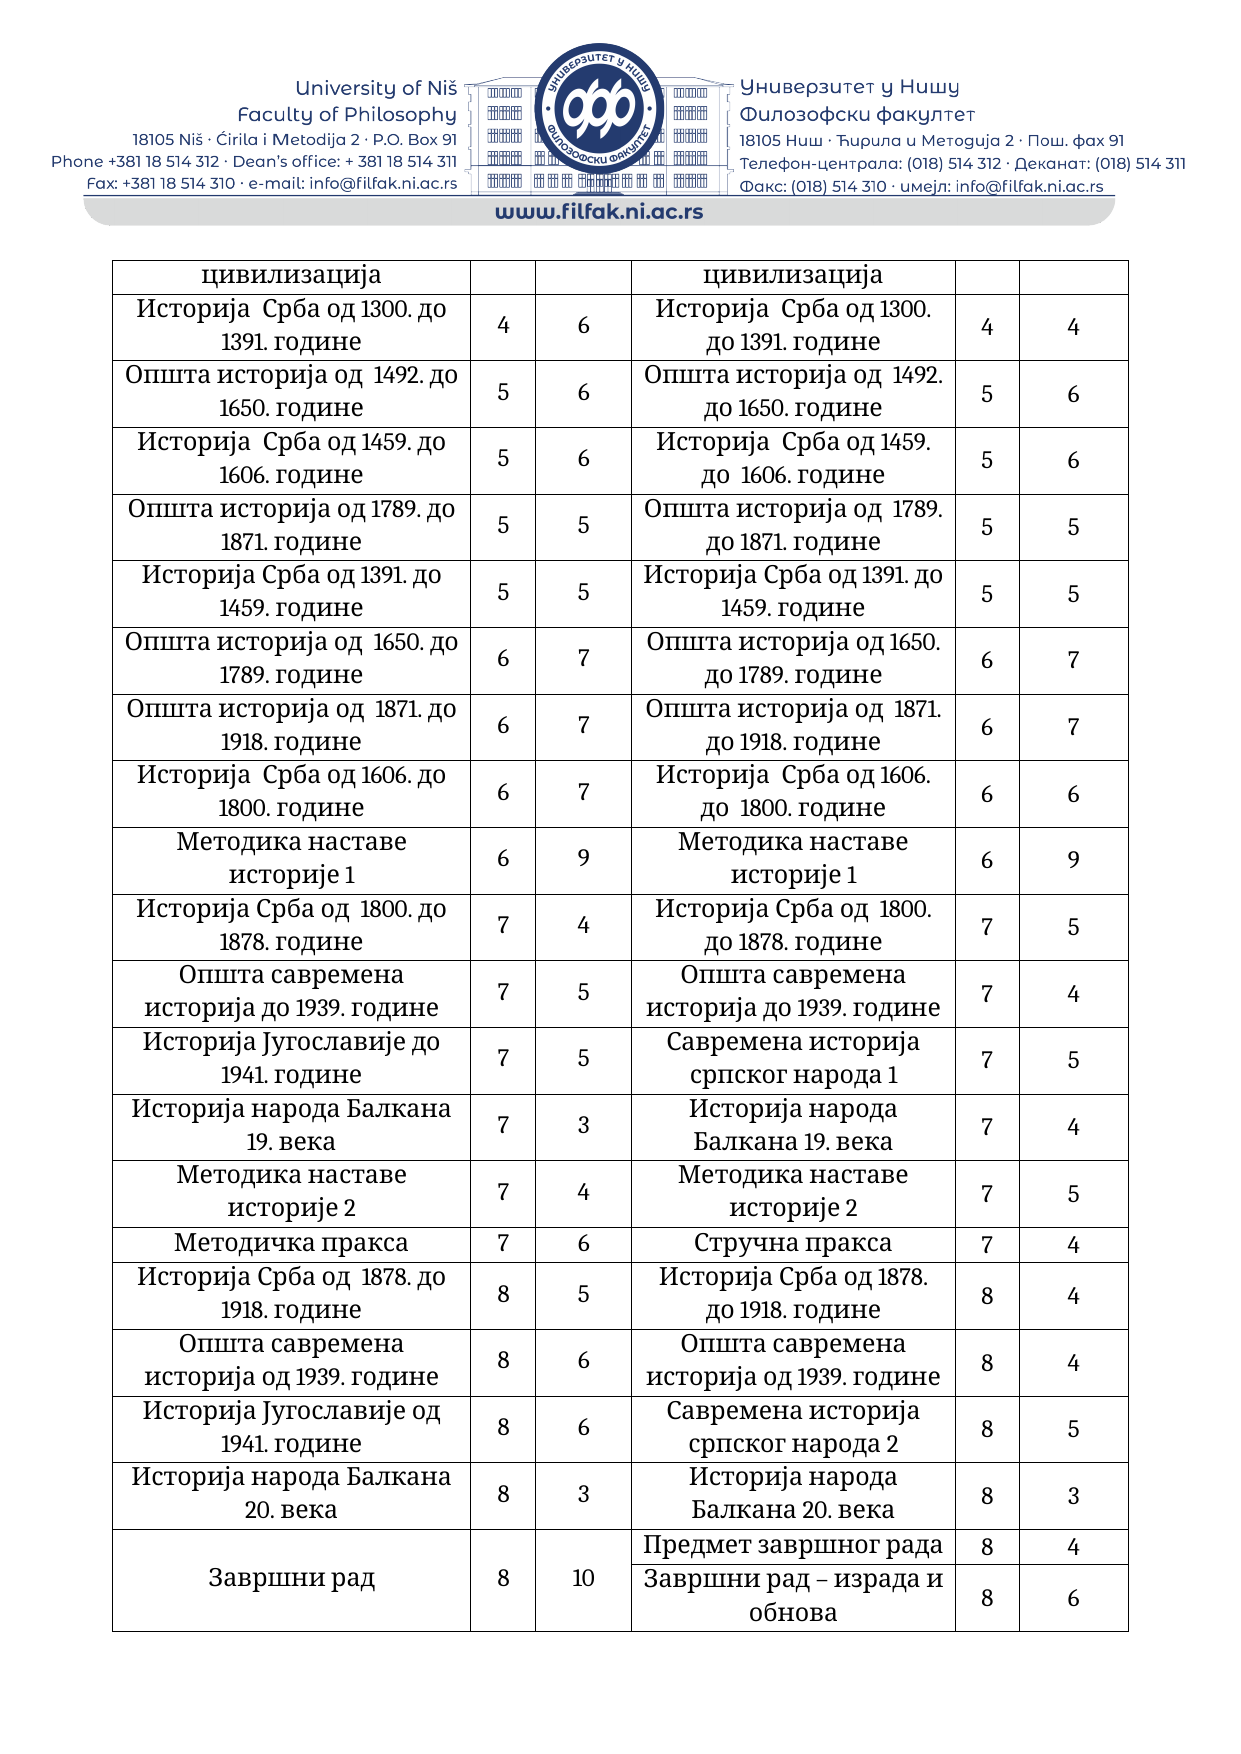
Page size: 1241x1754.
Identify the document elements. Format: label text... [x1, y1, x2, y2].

table_cell 7 [471, 1028, 535, 1093]
table_cell Завршни рад [113, 1530, 470, 1631]
table_cell Историја Срба од 1878. до 1918. године [113, 1263, 470, 1329]
table_cell Историја Срба од 1300. до 1391. године [113, 295, 470, 360]
table_cell 8 [956, 1397, 1019, 1462]
table_cell 6 [536, 361, 631, 427]
table_cell 8 [471, 1397, 535, 1462]
table_cell Историја Срба од 1800. до 1878. године [632, 895, 955, 960]
table_cell 4 [536, 1161, 631, 1227]
table_cell Историја Срба од 1800. до 1878. године [113, 895, 470, 960]
picture [30, 41, 1211, 227]
table_cell 4 [956, 261, 1019, 293]
table_cell 9 [1020, 828, 1128, 893]
table_cell 8 [956, 1463, 1019, 1529]
table_cell 6 [471, 828, 535, 893]
table_cell 5 [1020, 1028, 1128, 1093]
table_cell 5 [536, 1028, 631, 1093]
table_cell 6 [956, 828, 1019, 893]
table_cell 8 [956, 1565, 1019, 1631]
table_cell 5 [1020, 1161, 1128, 1227]
table_cell 7 [956, 1095, 1019, 1160]
table_cell Методичка пракса [113, 1228, 470, 1262]
table_cell Општа историја од 1789. до 1871. године [113, 495, 470, 560]
table_cell 5 [471, 428, 535, 493]
table_cell Општа историја од 1871. до 1918. године [113, 695, 470, 760]
table_cell 6 [1020, 1565, 1128, 1631]
table_cell 7 [471, 895, 535, 960]
table_cell 7 [536, 761, 631, 827]
table_cell 4 [1020, 1228, 1128, 1262]
table_cell Историја Срба од 1300. до 1391. године [632, 295, 955, 360]
table_cell 7 [536, 695, 631, 760]
table_cell 8 [471, 1263, 535, 1329]
table_cell Историја Срба од 1606. до 1800. године [113, 761, 470, 827]
table_cell 5 [536, 495, 631, 560]
table_cell 7 [471, 961, 535, 1027]
table_cell Историја Југославије до 1941. године [113, 1028, 470, 1093]
table_cell 5 [1020, 895, 1128, 960]
table_cell 4 [471, 261, 535, 293]
table_cell Савремена историја српског народа 2 [632, 1397, 955, 1462]
table_cell Општа историја од 1492. до 1650. године [632, 361, 955, 427]
table_cell 3 [536, 1095, 631, 1160]
table_cell 8 [956, 1263, 1019, 1329]
table_cell Историја народа Балкана 19. века [113, 1095, 470, 1160]
table_cell 5 [1020, 561, 1128, 627]
table_cell Општа историја од 1492. до 1650. године [113, 361, 470, 427]
table_cell 7 [471, 1228, 535, 1262]
table_cell Историја Југославије од 1941. године [113, 1397, 470, 1462]
table_cell 6 [536, 295, 631, 360]
table_cell Методика наставе историје 1 [632, 828, 955, 893]
table_cell 8 [956, 1330, 1019, 1396]
table_cell Историја Срба од 1606. до 1800. године [632, 761, 955, 827]
table_cell Историја Срба од 1459. до 1606. године [632, 428, 955, 493]
table_cell 6 [471, 761, 535, 827]
table_cell Методика наставе историје 2 [113, 1161, 470, 1227]
table_cell 6 [536, 428, 631, 493]
table_cell Завршни рад – израда и обнова [632, 1565, 955, 1631]
table_cell 8 [956, 1530, 1019, 1564]
table_cell 6 [471, 695, 535, 760]
table_cell Историја Срба од 1391. до 1459. године [113, 561, 470, 627]
table_cell Општа савремена историја од 1939. године [632, 1330, 955, 1396]
table_cell 7 [956, 1028, 1019, 1093]
table_cell 6 [1020, 428, 1128, 493]
table_cell Стручна пракса [632, 1228, 955, 1262]
table_cell 5 [956, 361, 1019, 427]
table_cell 8 [471, 1330, 535, 1396]
table_cell 6 [1020, 361, 1128, 427]
table_cell 5 [471, 361, 535, 427]
table_cell Историја народа Балкана 19. века [632, 1095, 955, 1160]
table_cell 7 [1020, 628, 1128, 693]
table_cell 3 [536, 1463, 631, 1529]
table_cell Методика наставе историје 2 [632, 1161, 955, 1227]
table_cell Општа савремена историја до 1939. године [113, 961, 470, 1027]
table_cell 10 [536, 1530, 631, 1631]
table_cell 3 [1020, 1463, 1128, 1529]
table_cell Савремена историја српског народа 1 [632, 1028, 955, 1093]
table_cell 6 [956, 761, 1019, 827]
table_cell 7 [956, 1228, 1019, 1262]
table_cell 5 [471, 495, 535, 560]
table_cell 7 [956, 895, 1019, 960]
table_cell Историја народа Балкана 20. века [632, 1463, 955, 1529]
table_cell 9 [536, 828, 631, 893]
table_cell 4 [536, 895, 631, 960]
table_cell Општа историја од 1650. до 1789. године [632, 628, 955, 693]
table_cell 4 [1020, 1095, 1128, 1160]
table_cell 7 [1020, 695, 1128, 760]
table_cell 6 [956, 628, 1019, 693]
table_cell Византијска цивилизација [632, 261, 955, 293]
table_cell 6 [536, 1228, 631, 1262]
table_cell 4 [1020, 1263, 1128, 1329]
table_cell 6 [536, 1397, 631, 1462]
table_cell 7 [536, 628, 631, 693]
table_cell 5 [536, 1263, 631, 1329]
table_cell Историја Срба од 1878. до 1918. године [632, 1263, 955, 1329]
table_cell 8 [471, 1463, 535, 1529]
table_cell 7 [956, 961, 1019, 1027]
table_cell 5 [536, 561, 631, 627]
table_cell 5 [956, 428, 1019, 493]
table_cell Општа савремена историја до 1939. године [632, 961, 955, 1027]
table_cell 5 [1020, 495, 1128, 560]
table_cell 4 [1020, 1530, 1128, 1564]
table_cell Општа историја од 1789. до 1871. године [632, 495, 955, 560]
table_cell Византијска цивилизација [113, 261, 470, 293]
table_cell 6 [536, 1330, 631, 1396]
table_cell 4 [1020, 295, 1128, 360]
table_cell 6 [956, 695, 1019, 760]
table_cell 7 [956, 1161, 1019, 1227]
table_cell 4 [1020, 1330, 1128, 1396]
table_cell Општа историја од 1650. до 1789. године [113, 628, 470, 693]
table_cell 6 [471, 628, 535, 693]
table_cell Општа историја од 1871. до 1918. године [632, 695, 955, 760]
table_cell Историја Срба од 1459. до 1606. године [113, 428, 470, 493]
table_cell 4 [1020, 961, 1128, 1027]
table_cell 7 [471, 1095, 535, 1160]
table_cell 6 [1020, 261, 1128, 293]
table_cell 5 [1020, 1397, 1128, 1462]
table_cell Историја Срба од 1391. до 1459. године [632, 561, 955, 627]
table_cell Методика наставе историје 1 [113, 828, 470, 893]
table_cell Историја народа Балкана 20. века [113, 1463, 470, 1529]
table_cell 5 [956, 561, 1019, 627]
table_cell Општа савремена историја од 1939. године [113, 1330, 470, 1396]
table_cell 7 [471, 1161, 535, 1227]
table_cell 4 [956, 295, 1019, 360]
table_cell Предмет завршног рада [632, 1530, 955, 1564]
table_cell 6 [536, 261, 631, 293]
table_cell 4 [471, 295, 535, 360]
table_cell 8 [471, 1530, 535, 1631]
table_cell 5 [956, 495, 1019, 560]
table_cell 5 [471, 561, 535, 627]
table_cell 5 [536, 961, 631, 1027]
table_cell 6 [1020, 761, 1128, 827]
